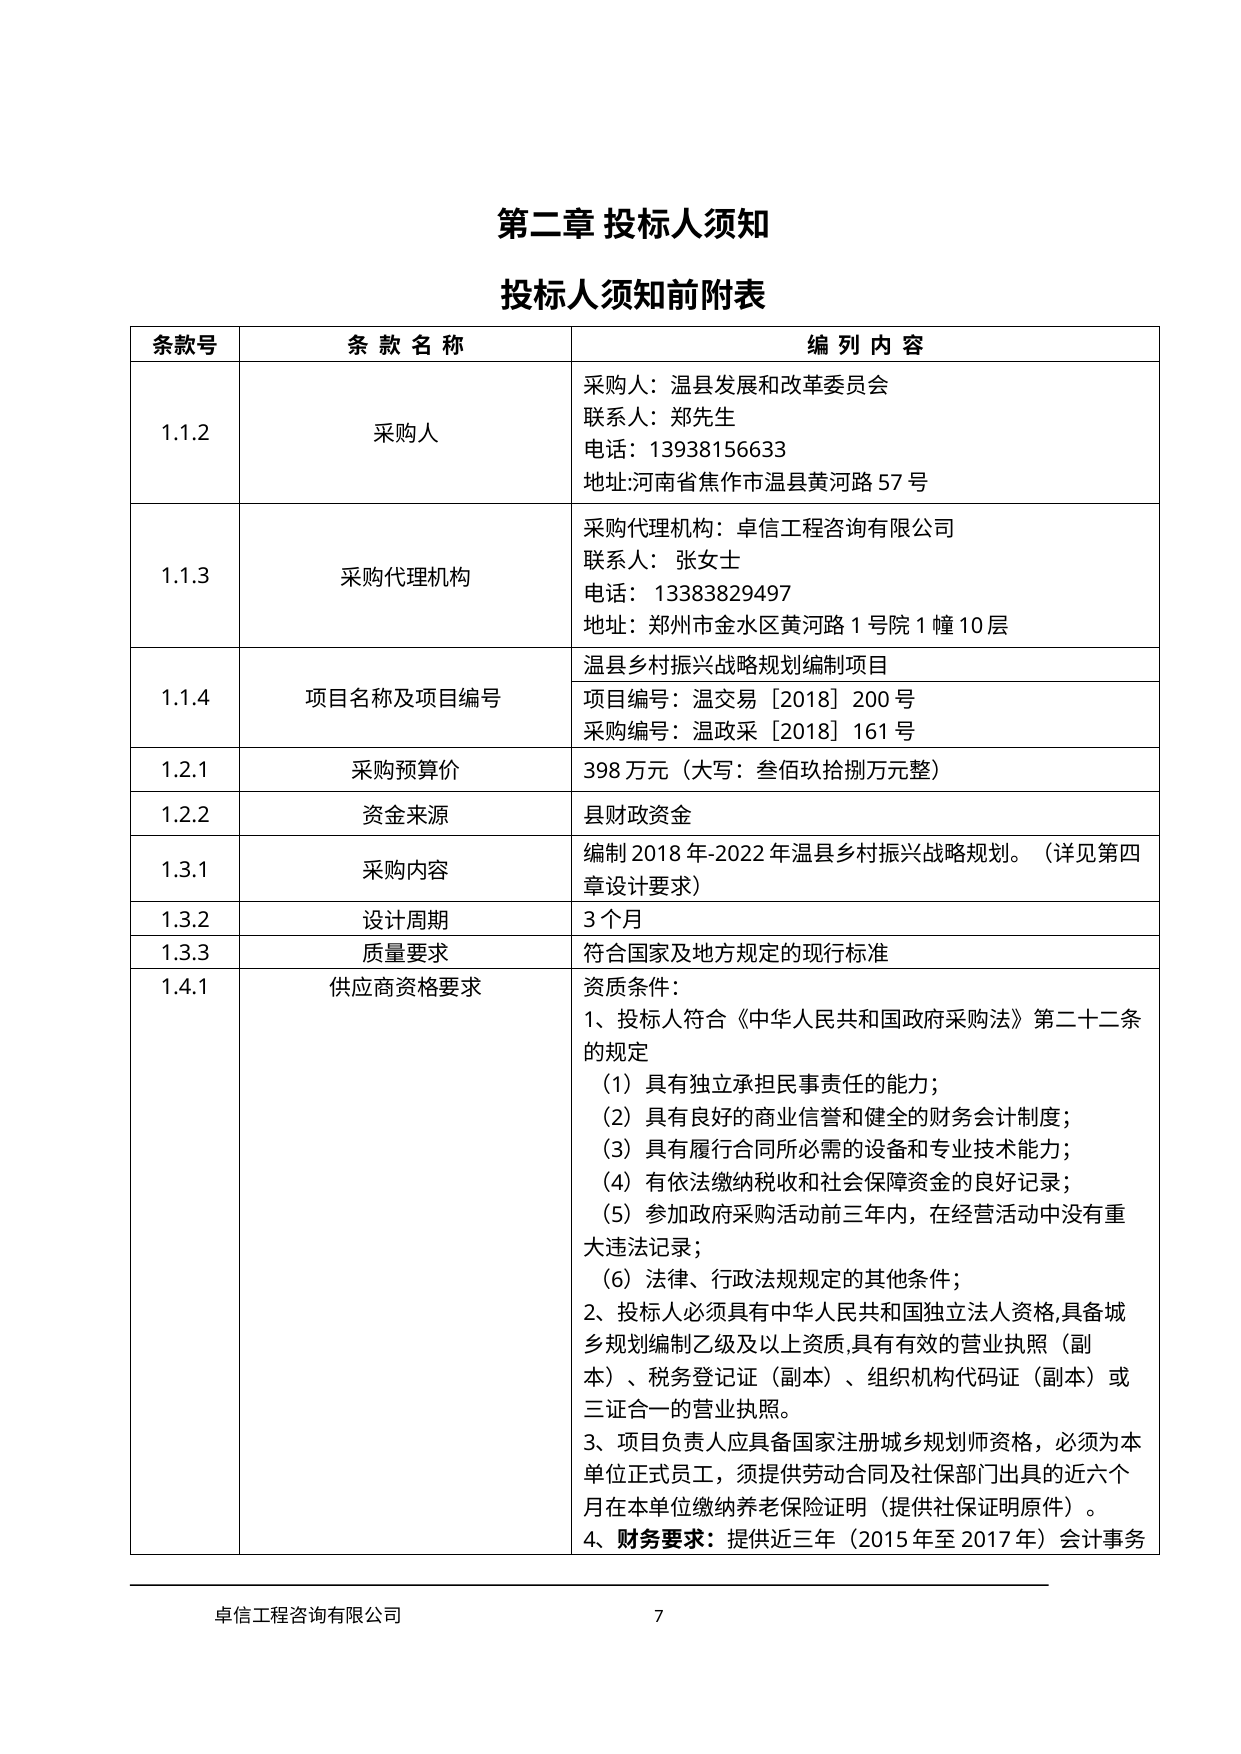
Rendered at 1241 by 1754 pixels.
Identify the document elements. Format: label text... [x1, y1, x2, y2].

table_cell 1.3.1 [131, 836, 239, 901]
table_cell 采购代理机构：卓信工程咨询有限公司 联系人： 张女士 电话： 13383829497 地址：郑州市金水区黄河路1号院1幢10层 [572, 504, 1159, 647]
table_cell 1.3.3 [131, 936, 239, 968]
text 投标人须知前附表 [130, 261, 1136, 326]
table_cell 1.2.1 [131, 748, 239, 791]
table_cell 3个月 [572, 902, 1159, 935]
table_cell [572, 969, 1159, 1554]
table_cell 质量要求 [240, 936, 571, 968]
table_cell 编制2018年-2022年温县乡村振兴战略规划。（详见第四章设计要求） [572, 836, 1159, 901]
table_cell 1.2.2 [131, 792, 239, 835]
table_cell 采购人：温县发展和改革委员会 联系人：郑先生 电话：13938156633 地址:河南省焦作市温县黄河路57号 [572, 362, 1159, 503]
table_cell 温县乡村振兴战略规划编制项目 [572, 648, 1159, 681]
table_cell 398万元（大写：叁佰玖拾捌万元整） [572, 748, 1159, 791]
table_cell 1.3.2 [131, 902, 239, 935]
table_cell 采购代理机构 [240, 504, 571, 647]
table_header 编 列 内 容 [572, 327, 1159, 361]
table_cell 符合国家及地方规定的现行标准 [572, 936, 1159, 968]
table_cell 采购内容 [240, 836, 571, 901]
table_cell 采购人 [240, 362, 571, 503]
table_header 条 款 名 称 [240, 327, 571, 361]
title 第二章 投标人须知 [130, 189, 1136, 254]
table_cell 县财政资金 [572, 792, 1159, 835]
table_header 条款号 [131, 327, 239, 361]
table_cell 项目名称及项目编号 [240, 648, 571, 747]
table_cell 1.1.3 [131, 504, 239, 647]
table_cell 采购预算价 [240, 748, 571, 791]
table_cell 1.1.2 [131, 362, 239, 503]
table_cell 1.1.4 [131, 648, 239, 747]
table_cell 供应商资格要求 [240, 969, 571, 1554]
table_cell 资金来源 [240, 792, 571, 835]
table_cell 项目编号：温交易［2018］200号 采购编号：温政采［2018］161号 [572, 682, 1159, 747]
table_cell 1.4.1 [131, 969, 239, 1554]
table_cell 设计周期 [240, 902, 571, 935]
